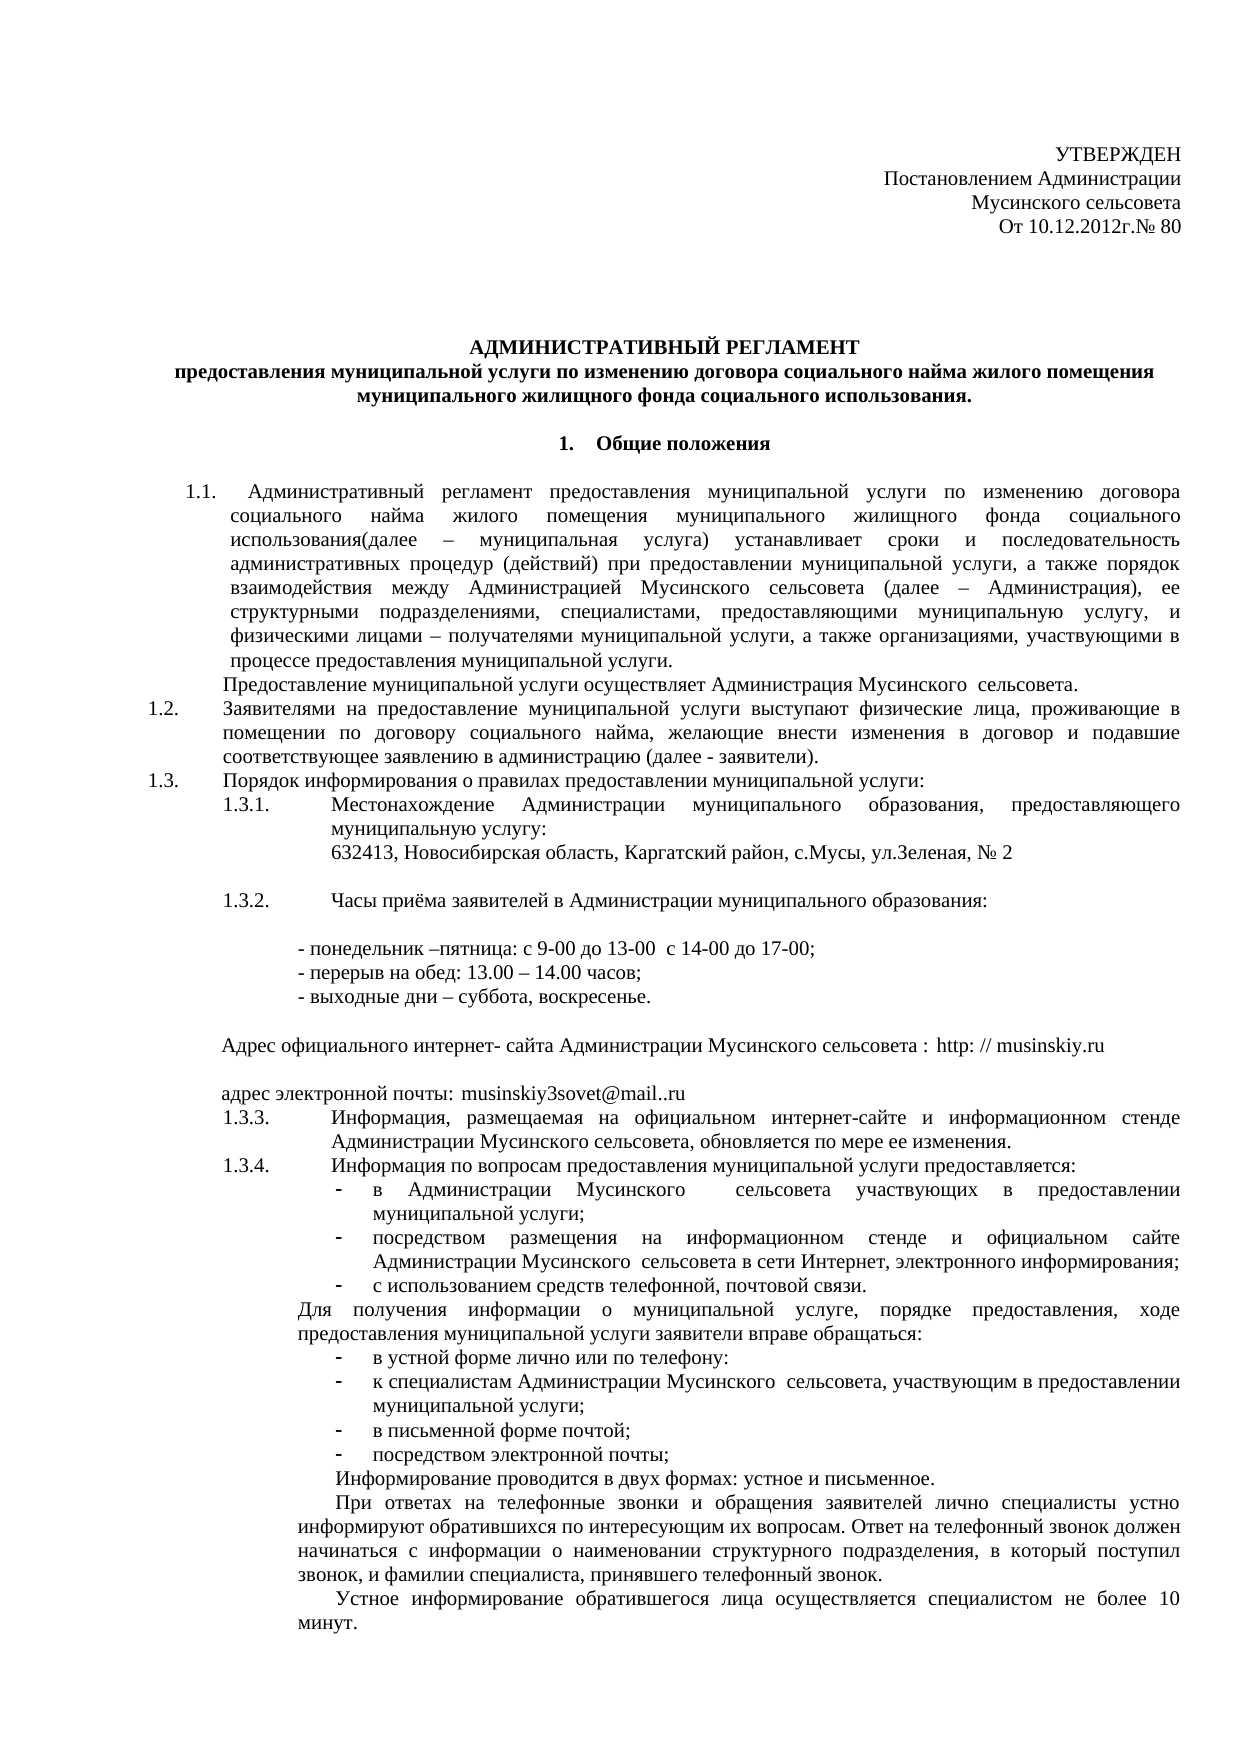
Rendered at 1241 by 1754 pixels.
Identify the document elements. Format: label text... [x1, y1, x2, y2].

text 632413, Новосибирская область, Каргатский район, с.Мусы, ул.Зеленая, № 2 [331, 840, 1181, 864]
list Местонахождение Администрации муниципального образования, предоставляющего муниципальную услугу: [223, 792, 1181, 840]
text Устное информирование обратившегося лица осуществляется специалистом не более 10 минут. [298, 1586, 1181, 1634]
text АДМИНИСТРАТИВНЫЙ РЕГЛАМЕНТ [148, 335, 1181, 359]
text Адрес официального интернет- сайта Администрации Мусинского сельсовета : http: // musinskiy.ru [148, 1032, 1181, 1057]
text адрес электронной почты: musinskiy3sovet@mail..ru [148, 1081, 1181, 1105]
text - понедельник –пятница: с 9-00 до 13-00 с 14-00 до 17-00; [223, 936, 1181, 960]
list Информация по вопросам предоставления муниципальной услуги предоставляется: [223, 1153, 1181, 1177]
text - выходные дни – суббота, воскресенье. [298, 984, 1181, 1008]
list Административный регламент предоставления муниципальной услуги по изменению договора социального найма жилого помещения муниципального жилищного фонда социального использования(далее – муниципальная услуга) устанавливает сроки и последовательность административных процедур (действий) при предоставлении муниципальной услуги, а также порядок взаимодействия между Администрацией Мусинского сельсовета (далее – Администрация), ее структурными подразделениями, специалистами, предоставляющими муниципальную услугу, и физическими лицами – получателями муниципальной услуги, а также организациями, участвующими в процессе предоставления муниципальной услуги. [185, 479, 1181, 672]
list посредством электронной почты; [335, 1442, 1181, 1466]
text предоставления муниципальной услуги по изменению договора социального найма жилого помещения муниципального жилищного фонда социального использования. [148, 359, 1181, 407]
text Мусинского сельсовета [766, 190, 1181, 214]
list в письменной форме почтой; [335, 1417, 1181, 1442]
text Предоставление муниципальной услуги осуществляет Администрация Мусинского сельсовета. [223, 672, 1181, 696]
list Часы приёма заявителей в Администрации муниципального образования: [223, 888, 1181, 912]
list Порядок информирования о правилах предоставлении муниципальной услуги: [148, 768, 1181, 792]
text От 10.12.2012г.№ 80 [766, 214, 1181, 238]
list с использованием средств телефонной, почтовой связи. [335, 1273, 1181, 1297]
text - перерыв на обед: 13.00 – 14.00 часов; [298, 960, 1181, 984]
list к специалистам Администрации Мусинского сельсовета, участвующим в предоставлении муниципальной услуги; [335, 1369, 1181, 1417]
text Для получения информации о муниципальной услуге, порядке предоставления, ходе предоставления муниципальной услуги заявители вправе обращаться: [298, 1297, 1181, 1345]
list в устной форме лично или по телефону: [335, 1345, 1181, 1369]
text УТВЕРЖДЕН [148, 142, 1181, 166]
list Заявителями на предоставление муниципальной услуги выступают физические лица, проживающие в помещении по договору социального найма, желающие внести изменения в договор и подавшие соответствующее заявлению в администрацию (далее - заявители). [148, 696, 1181, 768]
list посредством размещения на информационном стенде и официальном сайте Администрации Мусинского сельсовета в сети Интернет, электронного информирования; [335, 1225, 1181, 1273]
list Информация, размещаемая на официальном интернет-сайте и информационном стенде Администрации Мусинского сельсовета, обновляется по мере ее изменения. [223, 1105, 1181, 1153]
text Информирование проводится в двух формах: устное и письменное. [298, 1466, 1181, 1490]
list в Администрации Мусинского сельсовета участвующих в предоставлении муниципальной услуги; [335, 1177, 1181, 1225]
text При ответах на телефонные звонки и обращения заявителей лично специалисты устно информируют обратившихся по интересующим их вопросам. Ответ на телефонный звонок должен начинаться с информации о наименовании структурного подразделения, в который поступил звонок, и фамилии специалиста, принявшего телефонный звонок. [298, 1490, 1181, 1586]
text Постановлением Администрации [766, 166, 1181, 190]
list Общие положения [148, 431, 1181, 455]
